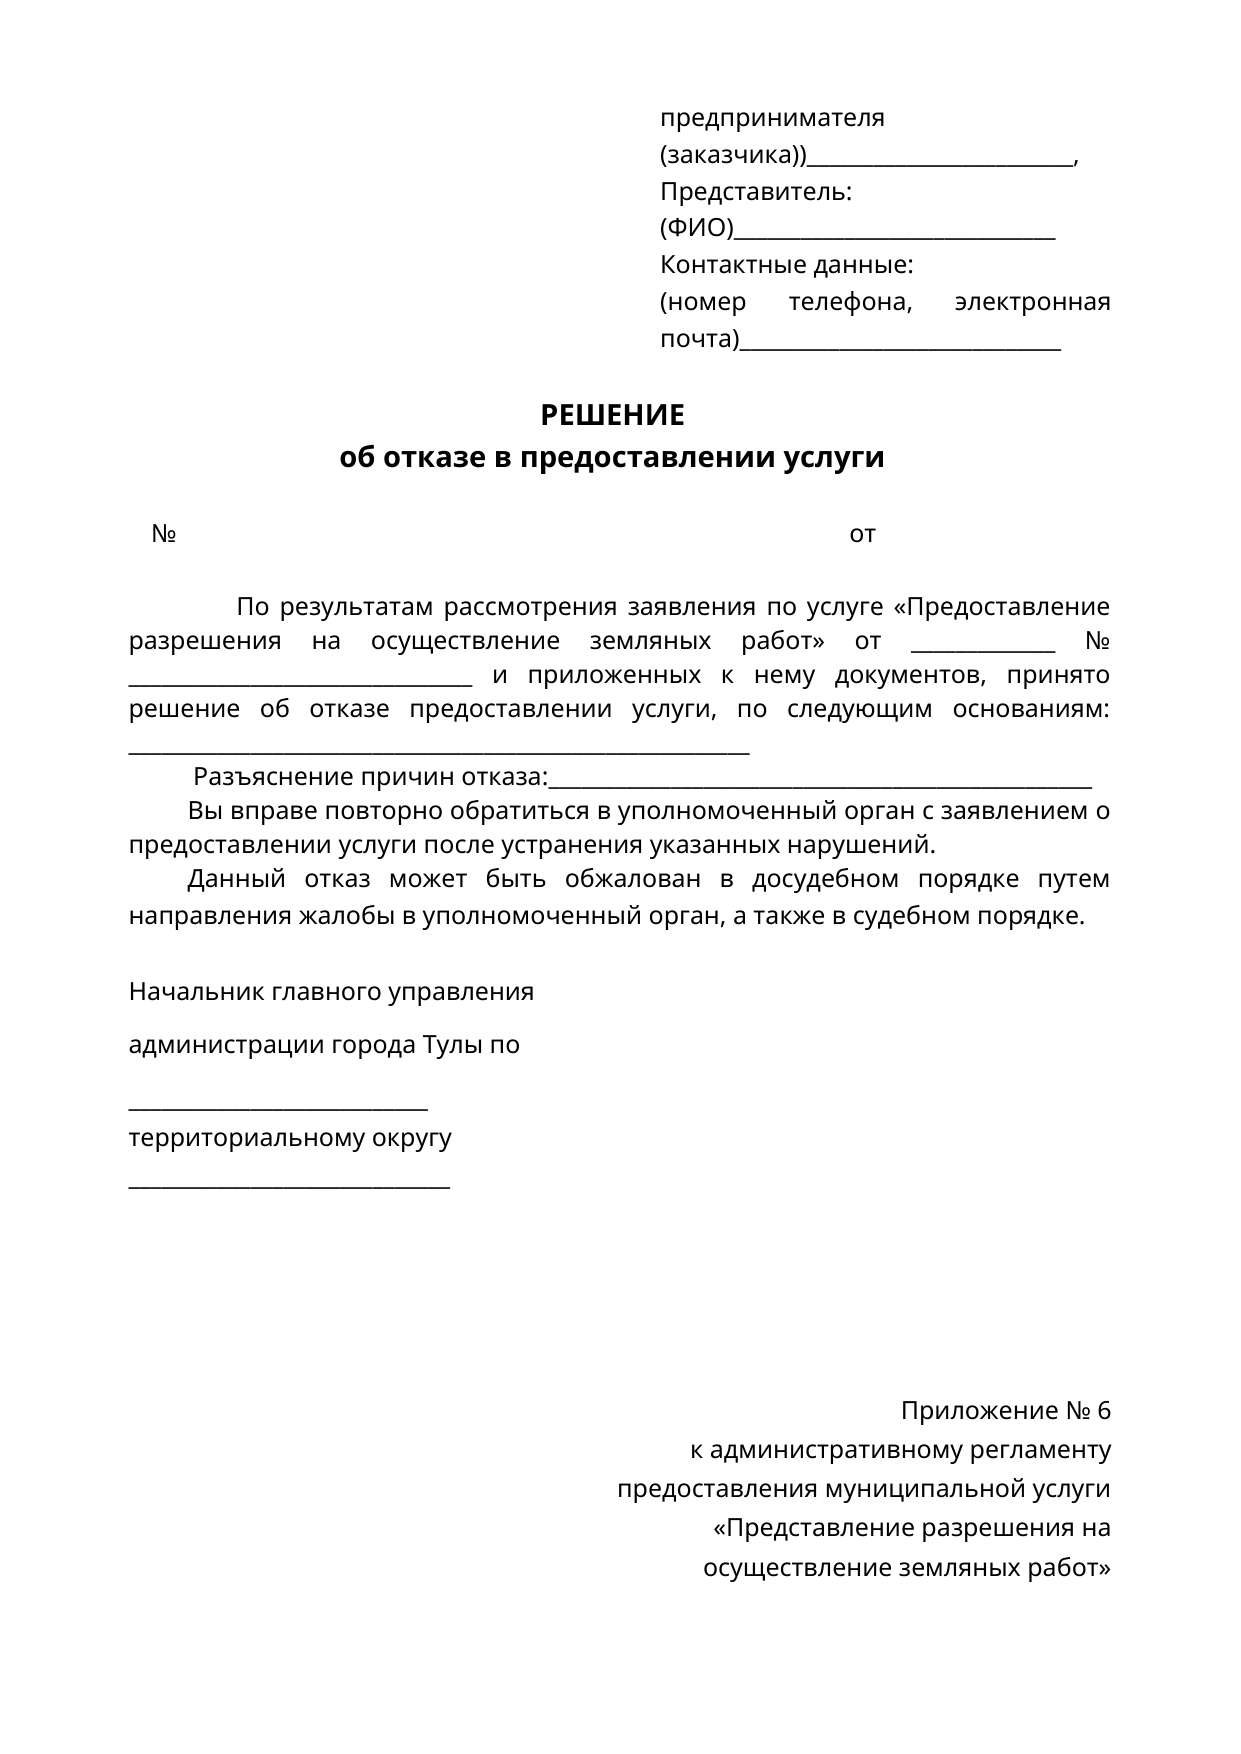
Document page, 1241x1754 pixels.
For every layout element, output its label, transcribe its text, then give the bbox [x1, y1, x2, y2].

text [660, 100, 1111, 171]
text Начальник главного управления [128, 974, 1111, 1008]
text По результатам рассмотрения заявления по услуге «Предоставление разрешения на осуществление земляных работ» от _____________ № _______________________________ и приложенных к нему документов, принято решение об отказе предоставлении услуги, по следующим основаниям: ________________________________________________________ [128, 588, 1111, 759]
table_header № [140, 515, 619, 549]
text территориальному округу _____________________________ [128, 1120, 1106, 1193]
text администрации города Тулы по [128, 1027, 1111, 1061]
text ___________________________ [128, 1081, 1106, 1115]
text «Представление разрешения на [128, 1510, 1111, 1544]
text (номер телефона, электронная почта)_____________________________ [660, 284, 1111, 354]
text к административному регламенту [128, 1432, 1111, 1466]
text Представитель: (ФИО)_____________________________ [660, 173, 1111, 244]
text РЕШЕНИЕ [113, 394, 1112, 434]
text Вы вправе повторно обратиться в уполномоченный орган с заявлением о предоставлении услуги после устранения указанных нарушений. [128, 793, 1111, 861]
text Данный отказ может быть обжалован в досудебном порядке путем направления жалобы в уполномоченный орган, а также в судебном порядке. [128, 861, 1112, 932]
text об отказе в предоставлении услуги [113, 437, 1112, 476]
text Разъяснение причин отказа:_________________________________________________ [128, 759, 1111, 793]
text Контактные данные: [660, 247, 1111, 281]
text предоставления муниципальной услуги [128, 1471, 1111, 1505]
text Приложение № 6 [128, 1393, 1111, 1427]
text осуществление земляных работ» [128, 1549, 1111, 1583]
table_header от [619, 515, 1112, 549]
